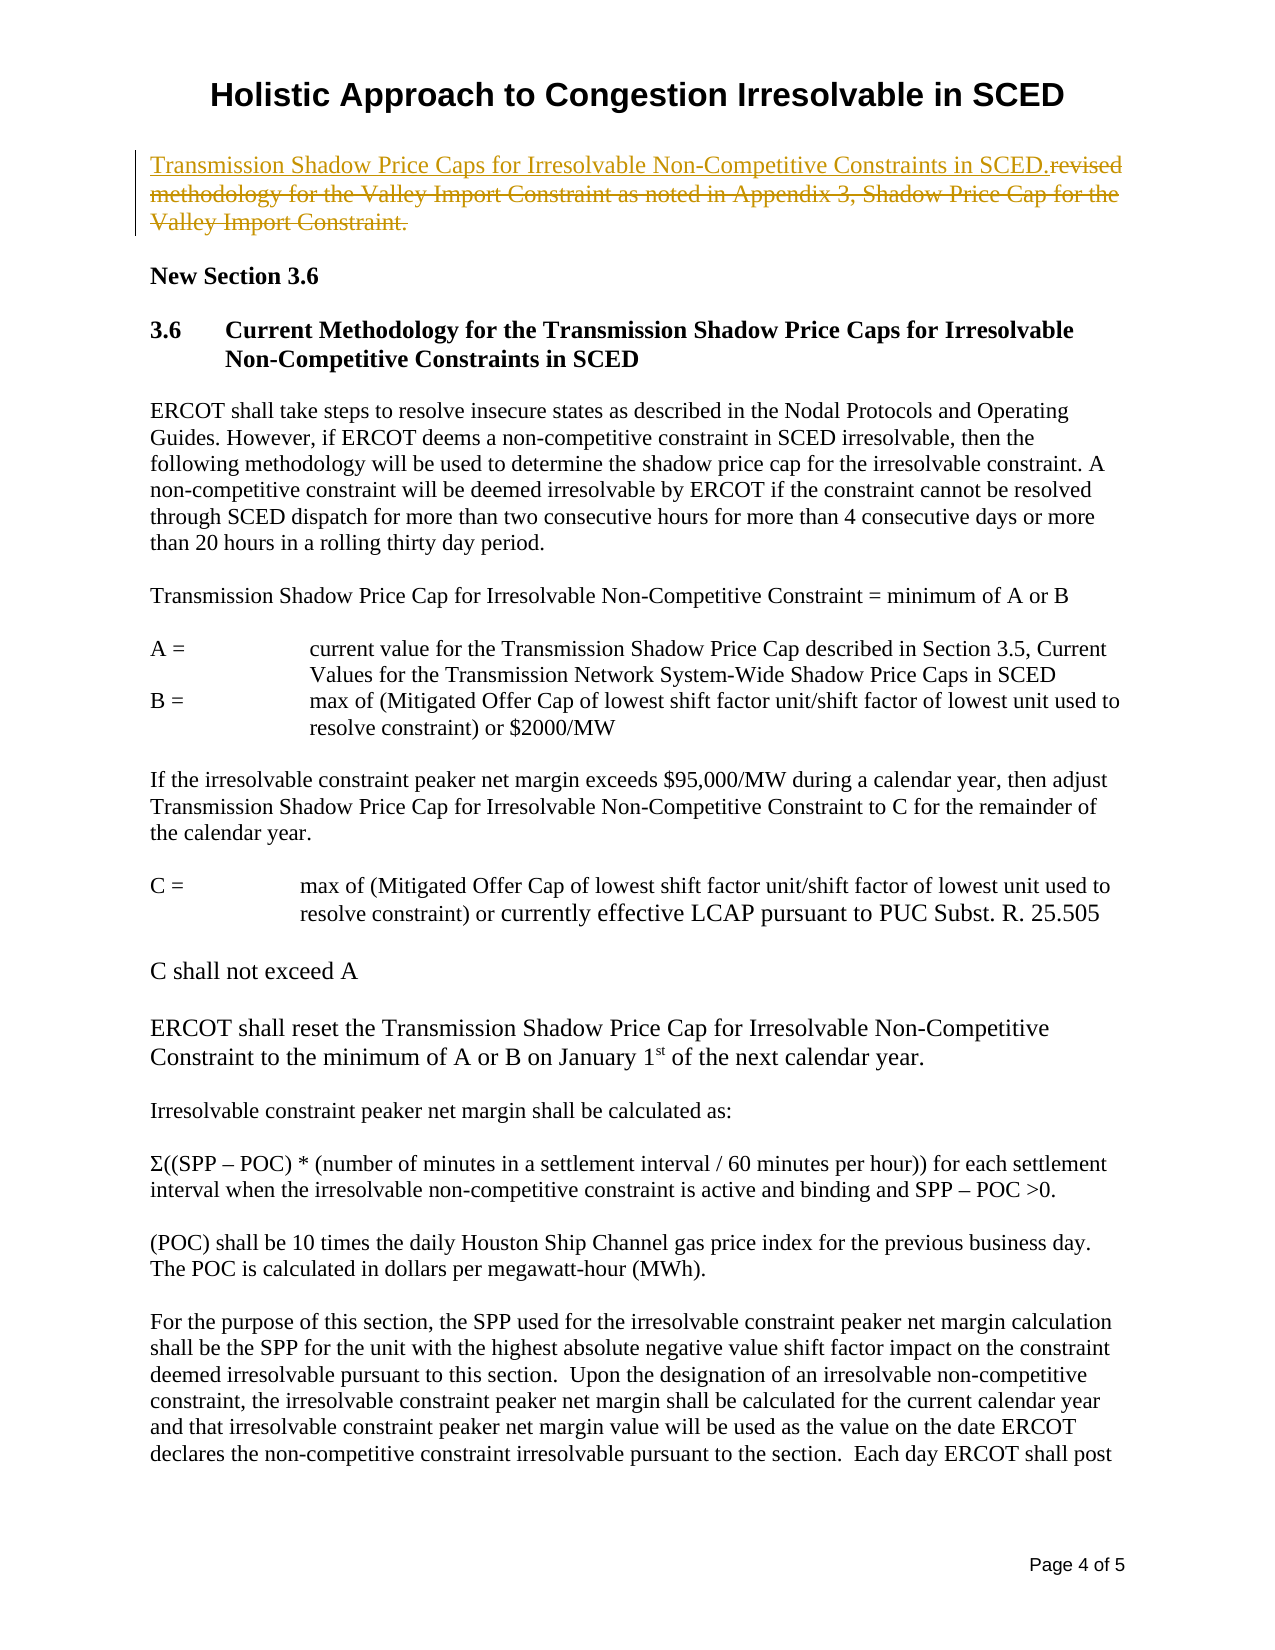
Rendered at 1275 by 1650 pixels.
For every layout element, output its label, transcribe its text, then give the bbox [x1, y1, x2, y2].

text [150, 1308, 1125, 1466]
text C shall not exceed A [150, 956, 1125, 984]
text Irresolvable constraint peaker net margin shall be calculated as: [150, 1097, 1125, 1123]
text B = max of (Mitigated Offer Cap of lowest shift factor unit/shift factor of lowest unit used to resolve constraint) or $2000/MW [150, 687, 1125, 740]
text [150, 150, 1125, 236]
text Σ((SPP – POC) * (number of minutes in a settlement interval / 60 minutes per hour)) for each settlement interval when the irresolvable non-competitive constraint is active and binding and SPP – POC >0. [150, 1150, 1125, 1202]
text If the irresolvable constraint peaker net margin exceeds $95,000/MW during a calendar year, then adjust Transmission Shadow Price Cap for Irresolvable Non-Competitive Constraint to C for the remainder of the calendar year. [150, 766, 1125, 846]
text ERCOT shall reset the Transmission Shadow Price Cap for Irresolvable Non-Competitive Constraint to the minimum of A or B on January 1st of the next calendar year. [150, 1013, 1125, 1071]
text Transmission Shadow Price Cap for Irresolvable Non-Competitive Constraint = minimum of A or B [150, 582, 1125, 608]
text C = max of (Mitigated Offer Cap of lowest shift factor unit/shift factor of lowest unit used to resolve constraint) or currently effective LCAP pursuant to PUC Subst. R. 25.505 [150, 872, 1125, 927]
text ERCOT shall take steps to resolve insecure states as described in the Nodal Protocols and Operating Guides. However, if ERCOT deems a non-competitive constraint in SCED irresolvable, then the following methodology will be used to determine the shadow price cap for the irresolvable constraint. A non-competitive constraint will be deemed irresolvable by ERCOT if the constraint cannot be resolved through SCED dispatch for more than two consecutive hours for more than 4 consecutive days or more than 20 hours in a rolling thirty day period. [150, 397, 1125, 556]
text A = current value for the Transmission Shadow Price Cap described in Section 3.5, Current Values for the Transmission Network System-Wide Shadow Price Caps in SCED [150, 635, 1125, 687]
subtitle New Section 3.6 [150, 261, 1125, 290]
subtitle 3.6 Current Methodology for the Transmission Shadow Price Caps for Irresolvable Non-Competitive Constraints in SCED [150, 315, 1125, 372]
text (POC) shall be 10 times the daily Houston Ship Channel gas price index for the previous business day. The POC is calculated in dollars per megawatt-hour (MWh). [150, 1229, 1125, 1282]
